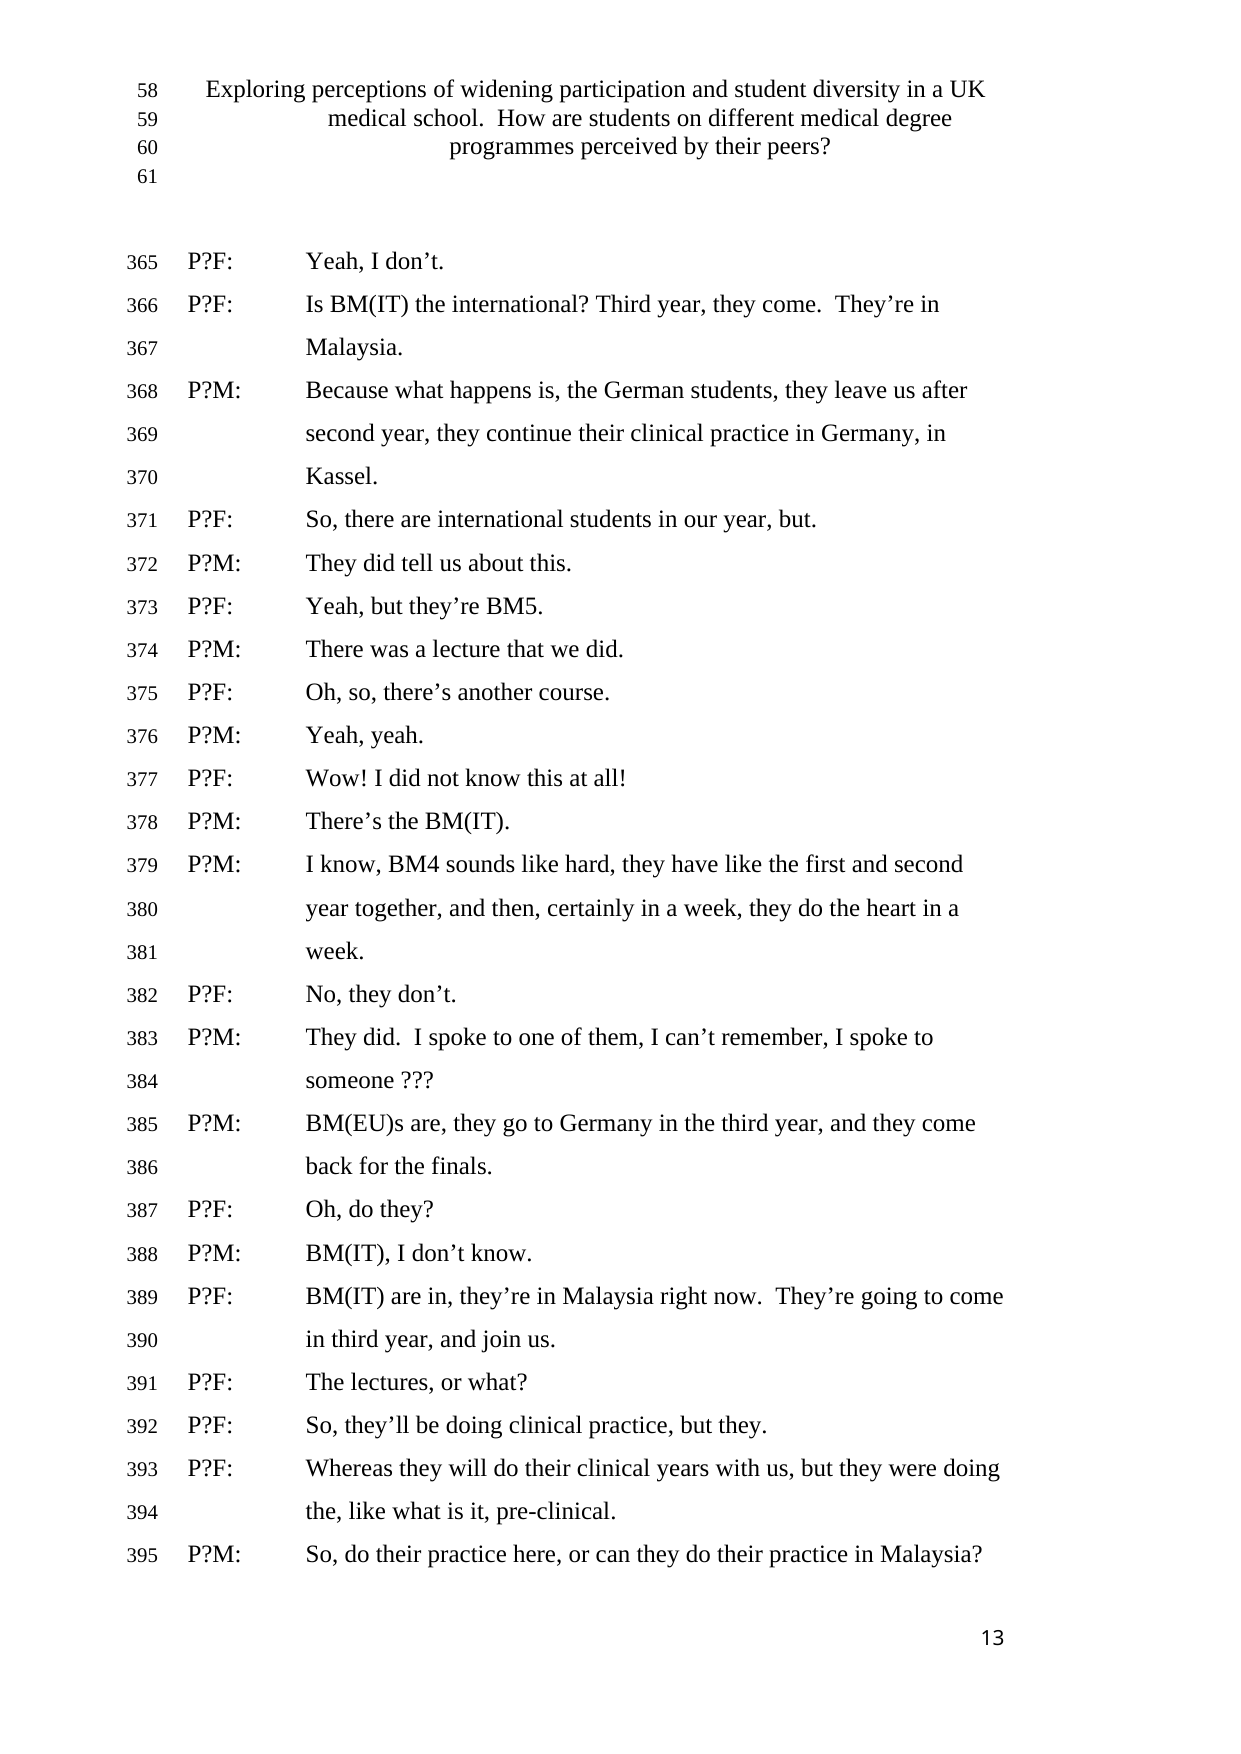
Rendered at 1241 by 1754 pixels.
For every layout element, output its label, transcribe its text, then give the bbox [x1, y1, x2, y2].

text P?F: So, there are international students in our year, but. [187, 504, 1004, 533]
text P?M: They did tell us about this. [187, 548, 1004, 576]
text P?F: Yeah, I don’t. [187, 246, 1004, 274]
text P?F: Whereas they will do their clinical years with us, but they were doing the, like what is it, pre-clinical. [187, 1453, 1004, 1525]
text P?M: So, do their practice here, or can they do their practice in Malaysia? [187, 1539, 1004, 1568]
text P?F: Oh, so, there’s another course. [187, 677, 1004, 706]
text P?M: They did. I spoke to one of them, I can’t remember, I spoke to someone ??? [187, 1022, 1004, 1094]
text P?F: Is BM(IT) the international? Third year, they come. They’re in Malaysia. [187, 289, 1004, 361]
text P?F: BM(IT) are in, they’re in Malaysia right now. They’re going to come in third year, and join us. [187, 1281, 1004, 1353]
text P?M: I know, BM4 sounds like hard, they have like the first and second year together, and then, certainly in a week, they do the heart in a week. [187, 849, 1004, 964]
text P?M: There was a lecture that we did. [187, 634, 1004, 663]
text P?M: BM(IT), I don’t know. [187, 1238, 1004, 1266]
text P?F: No, they don’t. [187, 979, 1004, 1008]
text P?M: Because what happens is, the German students, they leave us after second year, they continue their clinical practice in Germany, in Kassel. [187, 375, 1004, 490]
text P?M: BM(EU)s are, they go to Germany in the third year, and they come back for the finals. [187, 1108, 1004, 1180]
text P?F: Oh, do they? [187, 1194, 1004, 1223]
text P?F: Yeah, but they’re BM5. [187, 591, 1004, 619]
text P?F: The lectures, or what? [187, 1367, 1004, 1396]
text P?F: Wow! I did not know this at all! [187, 763, 1004, 792]
text P?M: There’s the BM(IT). [187, 806, 1004, 835]
text P?M: Yeah, yeah. [187, 720, 1004, 749]
text P?F: So, they’ll be doing clinical practice, but they. [187, 1410, 1004, 1439]
